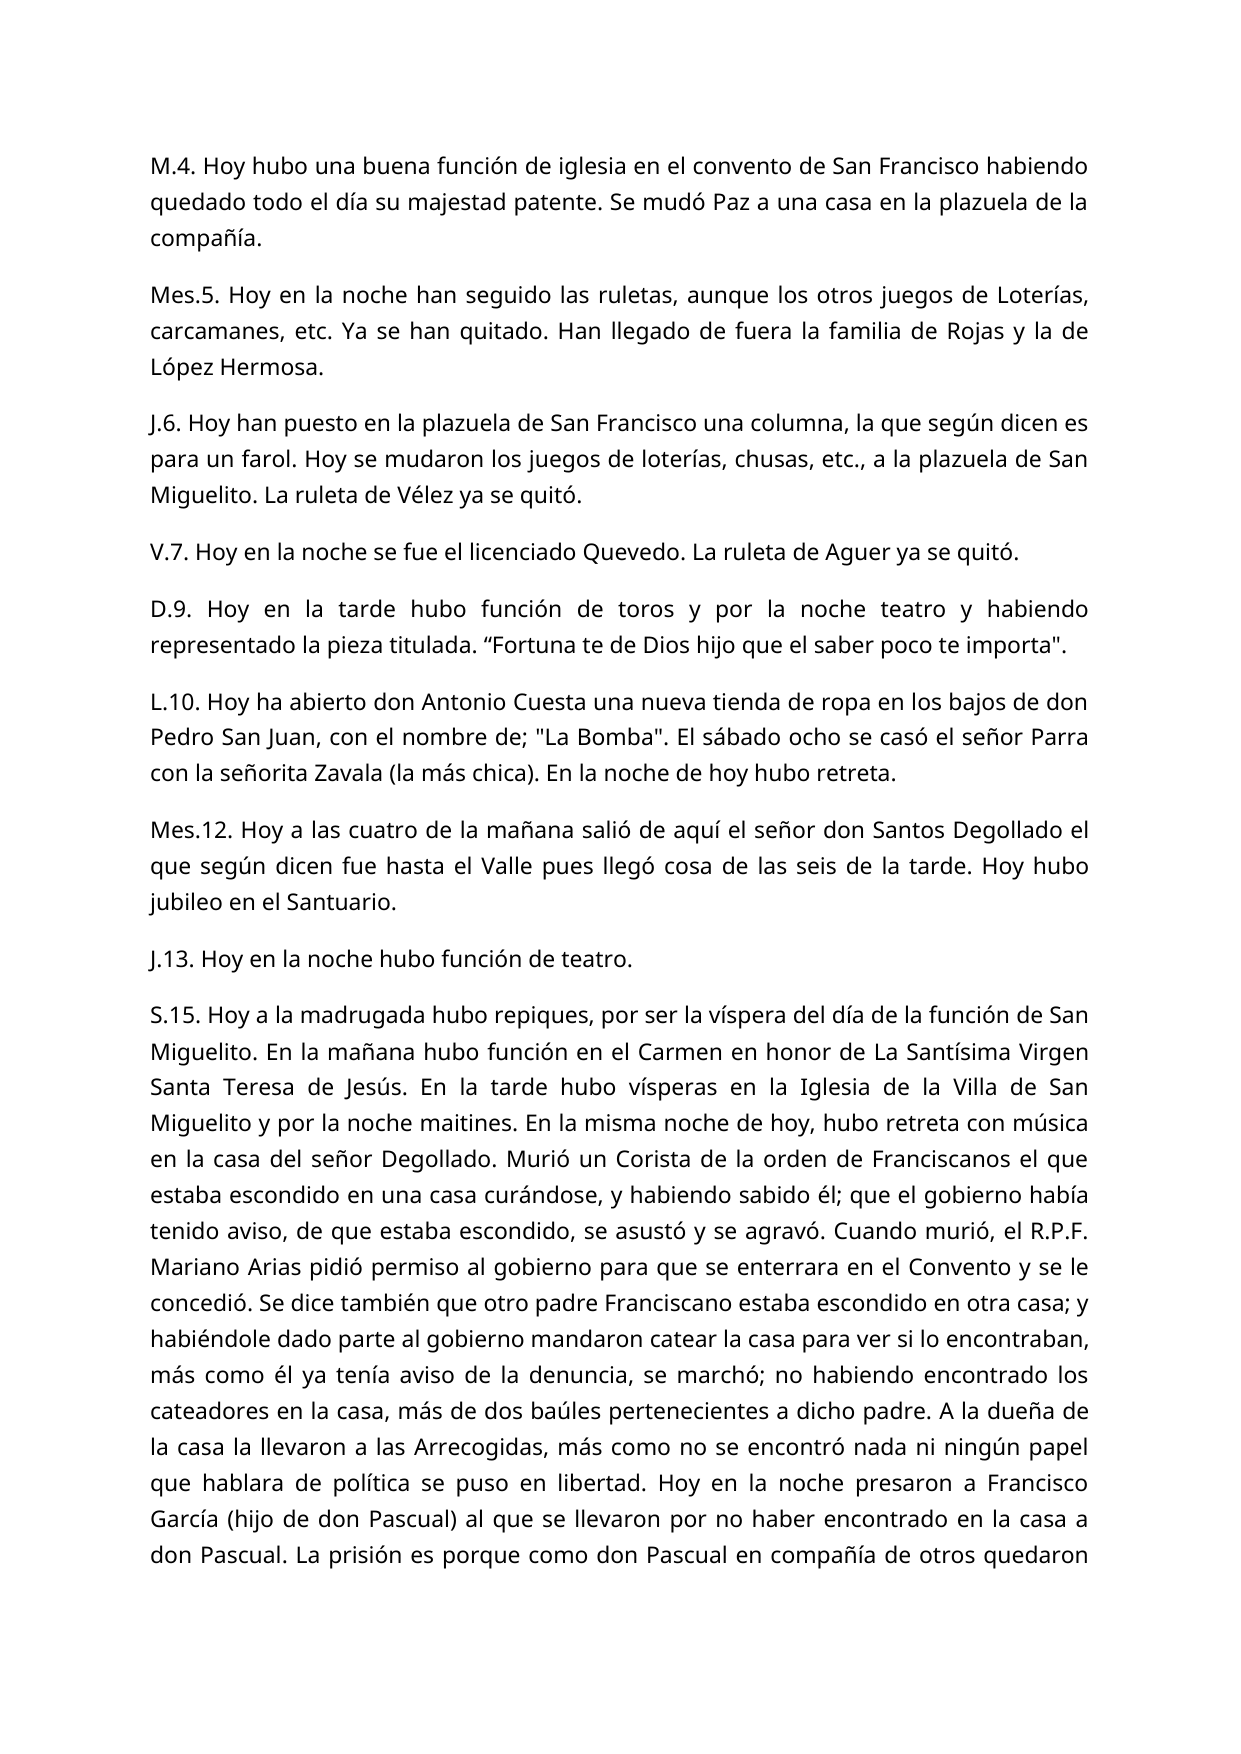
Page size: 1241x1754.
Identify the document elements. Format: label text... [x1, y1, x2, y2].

text Mes.5. Hoy en la noche han seguido las ruletas, aunque los otros juegos de Loterías, carcamanes, etc. Ya se han quitado. Han llegado de fuera la familia de Rojas y la de López Hermosa. [150, 279, 1090, 382]
text V.7. Hoy en la noche se fue el licenciado Quevedo. La ruleta de Aguer ya se quitó. [150, 536, 1090, 567]
text D.9. Hoy en la tarde hubo función de toros y por la noche teatro y habiendo representado la pieza titulada. “Fortuna te de Dios hijo que el saber poco te importa". [150, 593, 1090, 660]
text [150, 999, 1090, 1570]
text Mes.12. Hoy a las cuatro de la mañana salió de aquí el señor don Santos Degollado el que según dicen fue hasta el Valle pues llegó cosa de las seis de la tarde. Hoy hubo jubileo en el Santuario. [150, 814, 1090, 917]
text M.4. Hoy hubo una buena función de iglesia en el convento de San Francisco habiendo quedado todo el día su majestad patente. Se mudó Paz a una casa en la plazuela de la compañía. [150, 150, 1090, 253]
text J.6. Hoy han puesto en la plazuela de San Francisco una columna, la que según dicen es para un farol. Hoy se mudaron los juegos de loterías, chusas, etc., a la plazuela de San Miguelito. La ruleta de Vélez ya se quitó. [150, 407, 1090, 510]
text J.13. Hoy en la noche hubo función de teatro. [150, 943, 1090, 974]
text L.10. Hoy ha abierto don Antonio Cuesta una nueva tienda de ropa en los bajos de don Pedro San Juan, con el nombre de; "La Bomba". El sábado ocho se casó el señor Parra con la señorita Zavala (la más chica). En la noche de hoy hubo retreta. [150, 685, 1090, 788]
